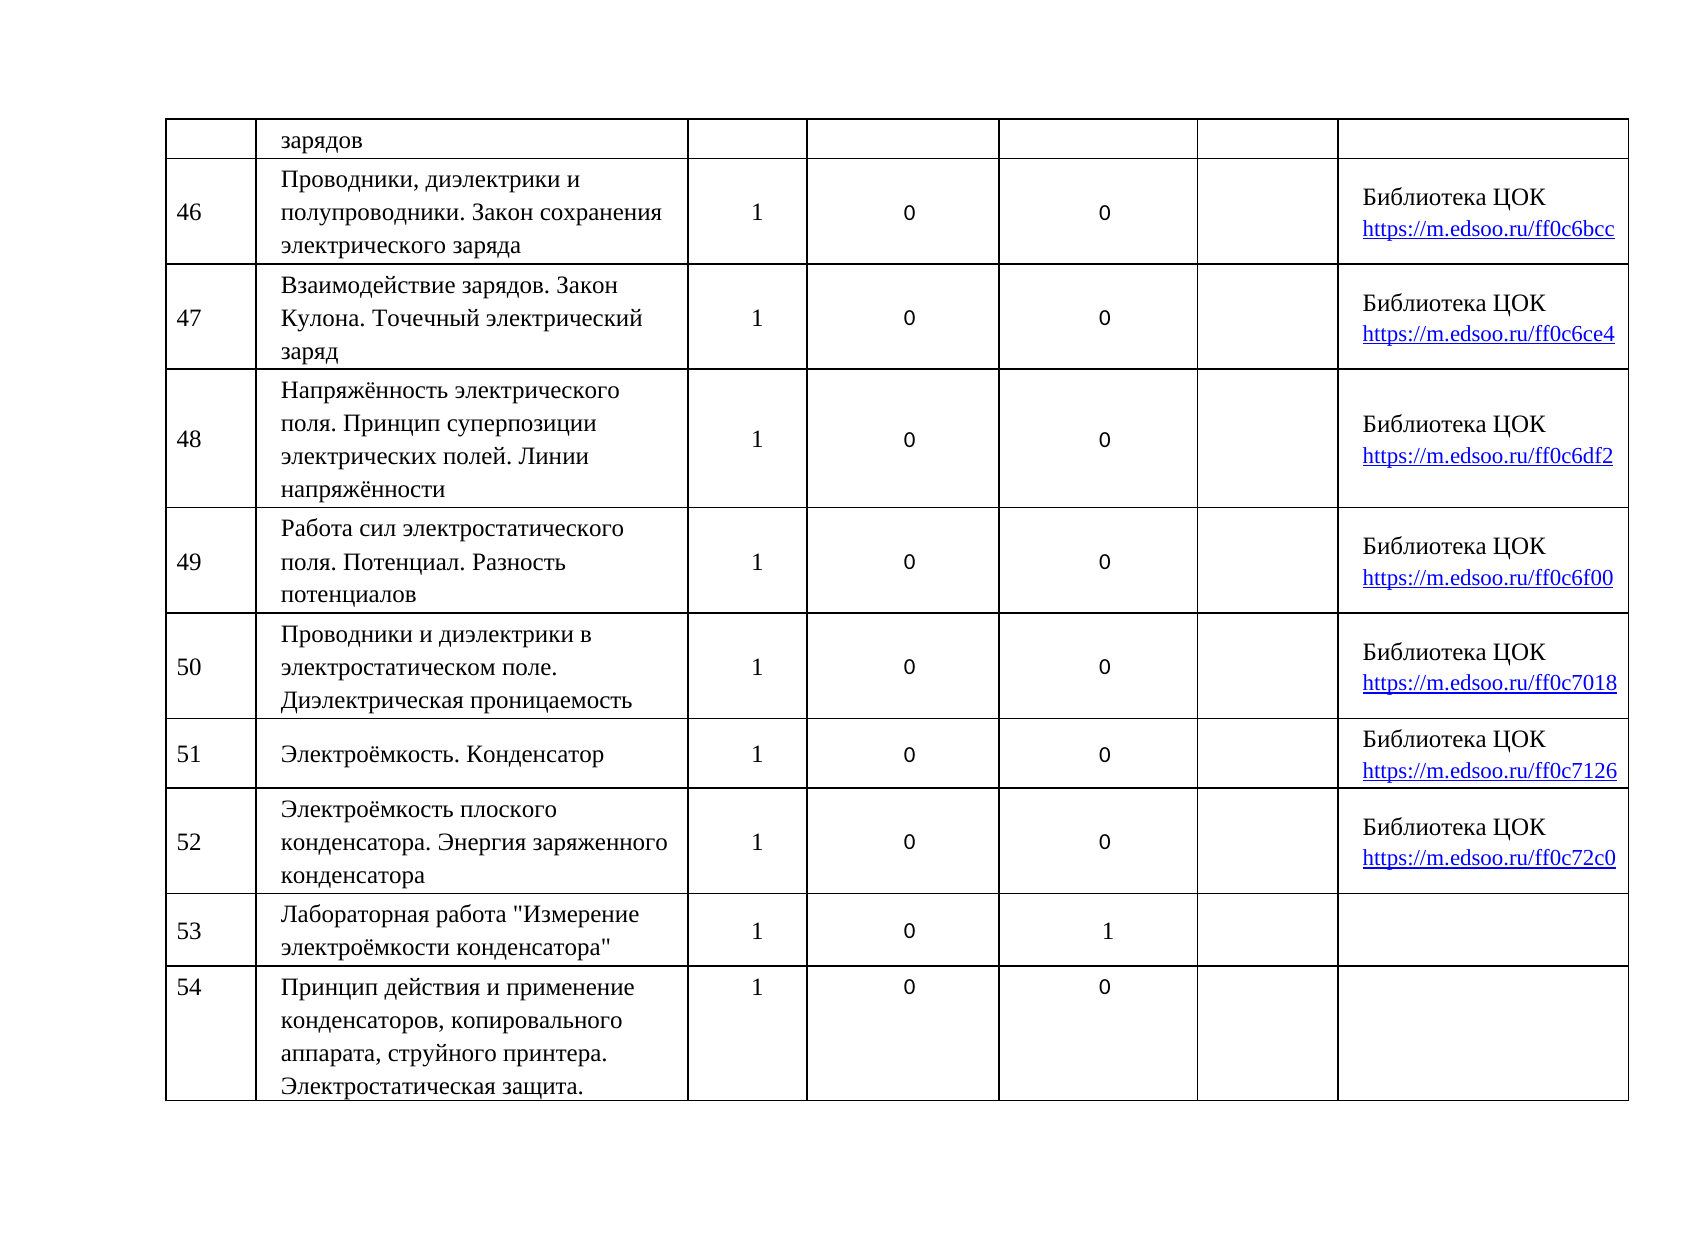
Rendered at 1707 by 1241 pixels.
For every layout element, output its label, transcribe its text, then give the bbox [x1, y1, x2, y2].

table_cell 54 [167, 967, 255, 1099]
table_cell 0 [808, 265, 998, 368]
table_cell 53 [167, 894, 255, 965]
table_cell [1339, 894, 1628, 965]
table_cell [1198, 265, 1337, 368]
table_cell Электроёмкость. Конденсатор [257, 719, 687, 787]
table_cell Библиотека ЦОК https://m.edsoo.ru/ff0c6ce4 [1339, 265, 1628, 368]
table_cell [1198, 120, 1337, 157]
table_cell Проводники, диэлектрики и полупроводники. Закон сохранения электрического заряда [257, 159, 687, 263]
table_cell Проводники и диэлектрики в электростатическом поле. Диэлектрическая проницаемость [257, 614, 687, 718]
table_cell [1198, 370, 1337, 507]
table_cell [1339, 159, 1628, 263]
table_cell 0 [1000, 789, 1197, 893]
table_cell 0 [808, 719, 998, 787]
table_cell Библиотека ЦОК https://m.edsoo.ru/ff0c6df2 [1339, 370, 1628, 507]
table_cell Библиотека ЦОК https://m.edsoo.ru/ff0c7126 [1339, 719, 1628, 787]
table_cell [257, 967, 687, 1099]
table_cell 1 [689, 120, 806, 157]
table_cell 0 [808, 967, 998, 1099]
table_cell [1198, 967, 1337, 1099]
table_cell [1198, 894, 1337, 965]
table_cell 51 [167, 719, 255, 787]
table_cell 52 [167, 789, 255, 893]
table_cell [1198, 789, 1337, 893]
table_cell 0 [1000, 265, 1197, 368]
table_cell Библиотека ЦОК https://m.edsoo.ru/ff0c7018 [1339, 614, 1628, 718]
table_cell 1 [689, 265, 806, 368]
table_cell 0 [808, 614, 998, 718]
table_cell 45 [167, 120, 255, 157]
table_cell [1339, 120, 1628, 157]
table_cell Напряжённость электрического поля. Принцип суперпозиции электрических полей. Линии напряжённости [257, 370, 687, 507]
table_cell 1 [689, 967, 806, 1099]
table_cell 0 [808, 159, 998, 263]
table_cell 50 [167, 614, 255, 718]
table_cell [1198, 614, 1337, 718]
table_cell 0 [1000, 120, 1197, 157]
table_cell Библиотека ЦОК https://m.edsoo.ru/ff0c72c0 [1339, 789, 1628, 893]
table_cell 0 [1000, 719, 1197, 787]
table_cell 1 [689, 159, 806, 263]
table_cell [1339, 967, 1628, 1099]
table_cell 0 [1000, 614, 1197, 718]
table_cell 0 [808, 370, 998, 507]
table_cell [257, 120, 687, 157]
table_cell 1 [1000, 894, 1197, 965]
table_cell Лабораторная работа "Измерение электроёмкости конденсатора" [257, 894, 687, 965]
table_cell 1 [689, 614, 806, 718]
table_cell Электроёмкость плоского конденсатора. Энергия заряженного конденсатора [257, 789, 687, 893]
table_cell [1198, 159, 1337, 263]
table_cell 47 [167, 265, 255, 368]
table_cell [1198, 719, 1337, 787]
table_cell 0 [1000, 370, 1197, 507]
table_cell 0 [1000, 159, 1197, 263]
table_cell 49 [167, 508, 255, 612]
table_cell 1 [689, 894, 806, 965]
table_cell 46 [167, 159, 255, 263]
table_cell 0 [808, 120, 998, 157]
table_cell 0 [808, 894, 998, 965]
table_cell [1198, 508, 1337, 612]
table_cell 0 [808, 508, 998, 612]
table_cell 48 [167, 370, 255, 507]
table_cell 1 [689, 789, 806, 893]
table_cell Работа сил электростатического поля. Потенциал. Разность потенциалов [257, 508, 687, 612]
table_cell 0 [1000, 508, 1197, 612]
table_cell 1 [689, 370, 806, 507]
table_cell Взаимодействие зарядов. Закон Кулона. Точечный электрический заряд [257, 265, 687, 368]
table_cell 1 [689, 508, 806, 612]
table_cell 0 [808, 789, 998, 893]
table_cell 0 [1000, 967, 1197, 1099]
table_cell 1 [689, 719, 806, 787]
table_cell Библиотека ЦОК https://m.edsoo.ru/ff0c6f00 [1339, 508, 1628, 612]
